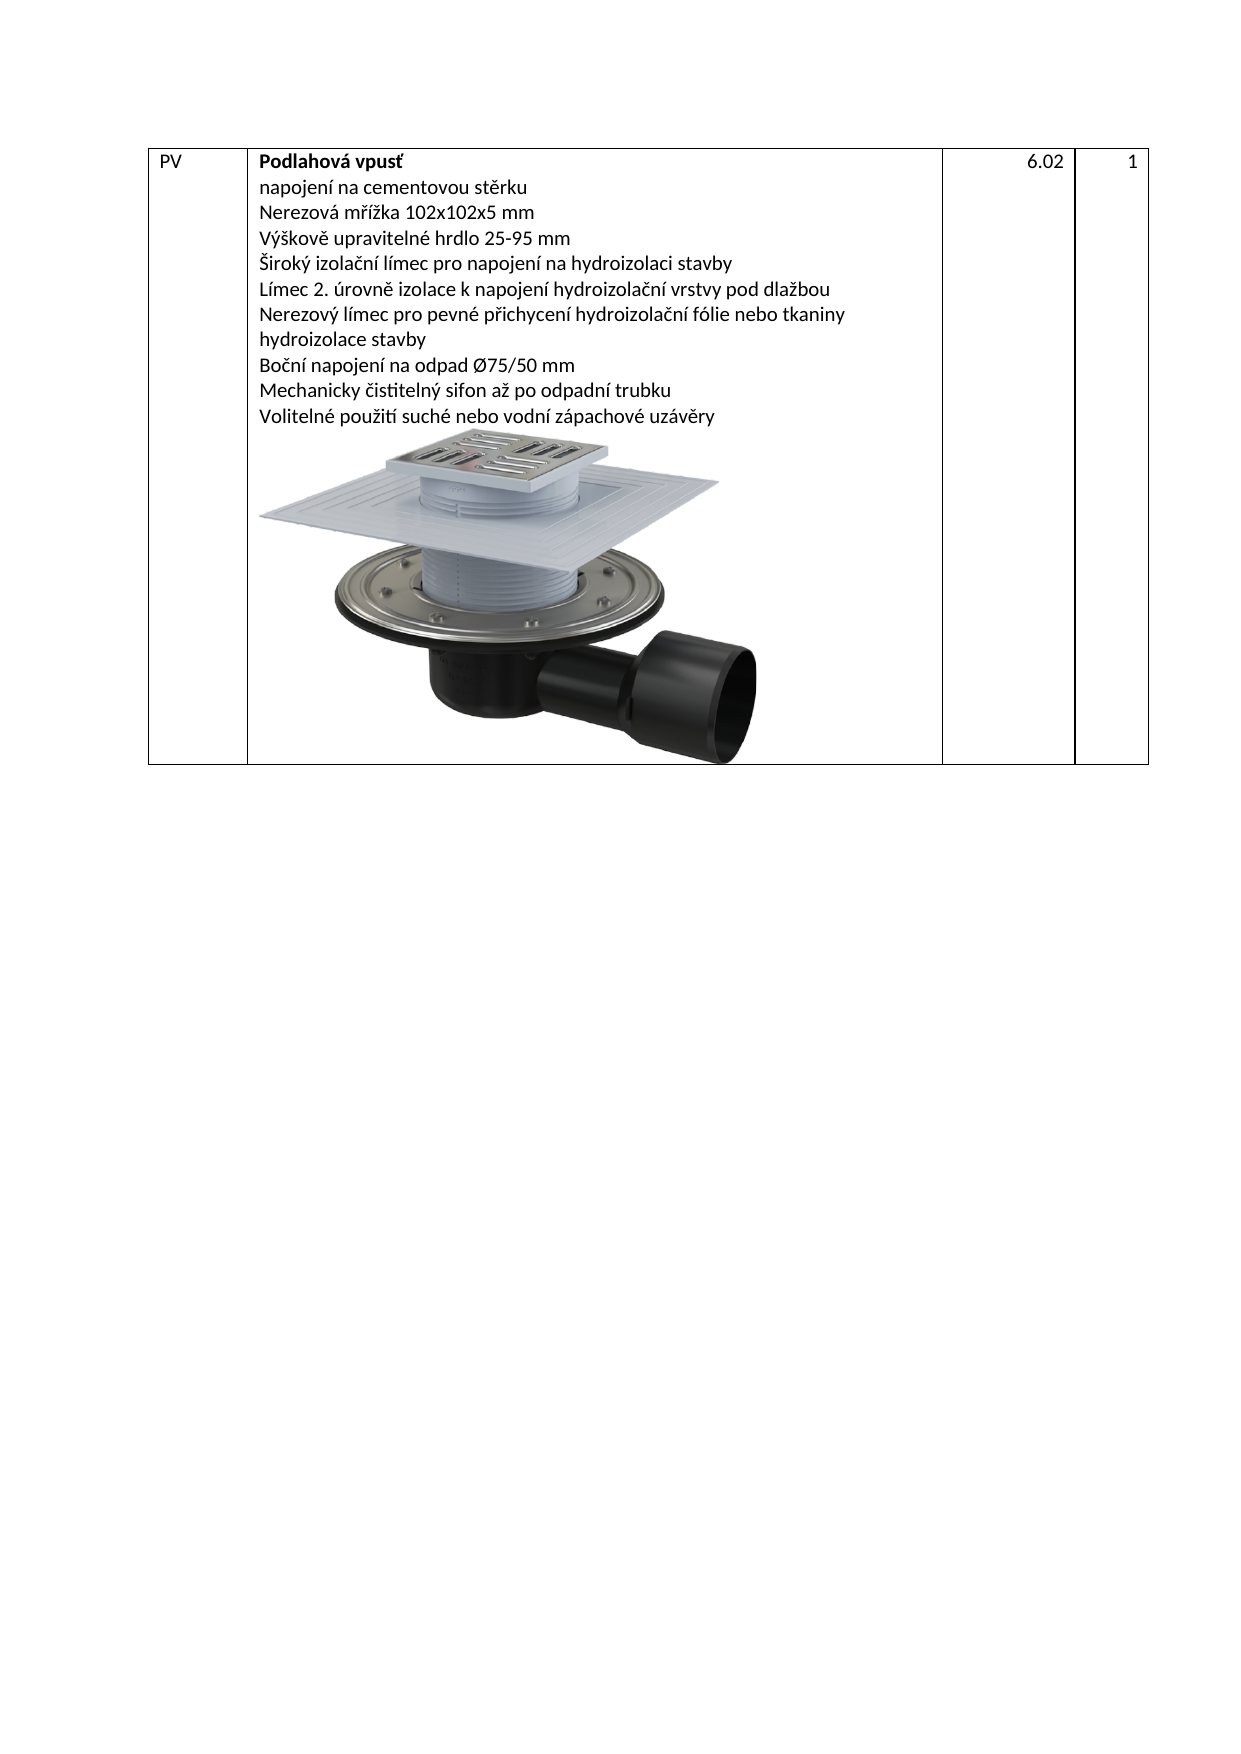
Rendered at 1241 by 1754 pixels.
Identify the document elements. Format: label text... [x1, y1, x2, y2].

table_cell Podlahová vpusť napojení na cementovou stěrku Nerezová mřížka 102x102x5 mm Výškově upravitelné hrdlo 25-95 mm Široký izolační límec pro napojení na hydroizolaci stavby Límec 2. úrovně izolace k napojení hydroizolační vrstvy pod dlažbou Nerezový límec pro pevné přichycení hydroizolační fólie nebo tkaniny hydroizolace stavby Boční napojení na odpad Ø75/50 mm Mechanicky čistitelný sifon až po odpadní trubku Volitelné použití suché nebo vodní zápachové uzávěry [248, 149, 942, 764]
table_cell 6.02 [943, 149, 1074, 764]
table_cell 1 [1076, 149, 1148, 764]
table_cell PV [149, 149, 247, 764]
picture [259, 428, 757, 764]
